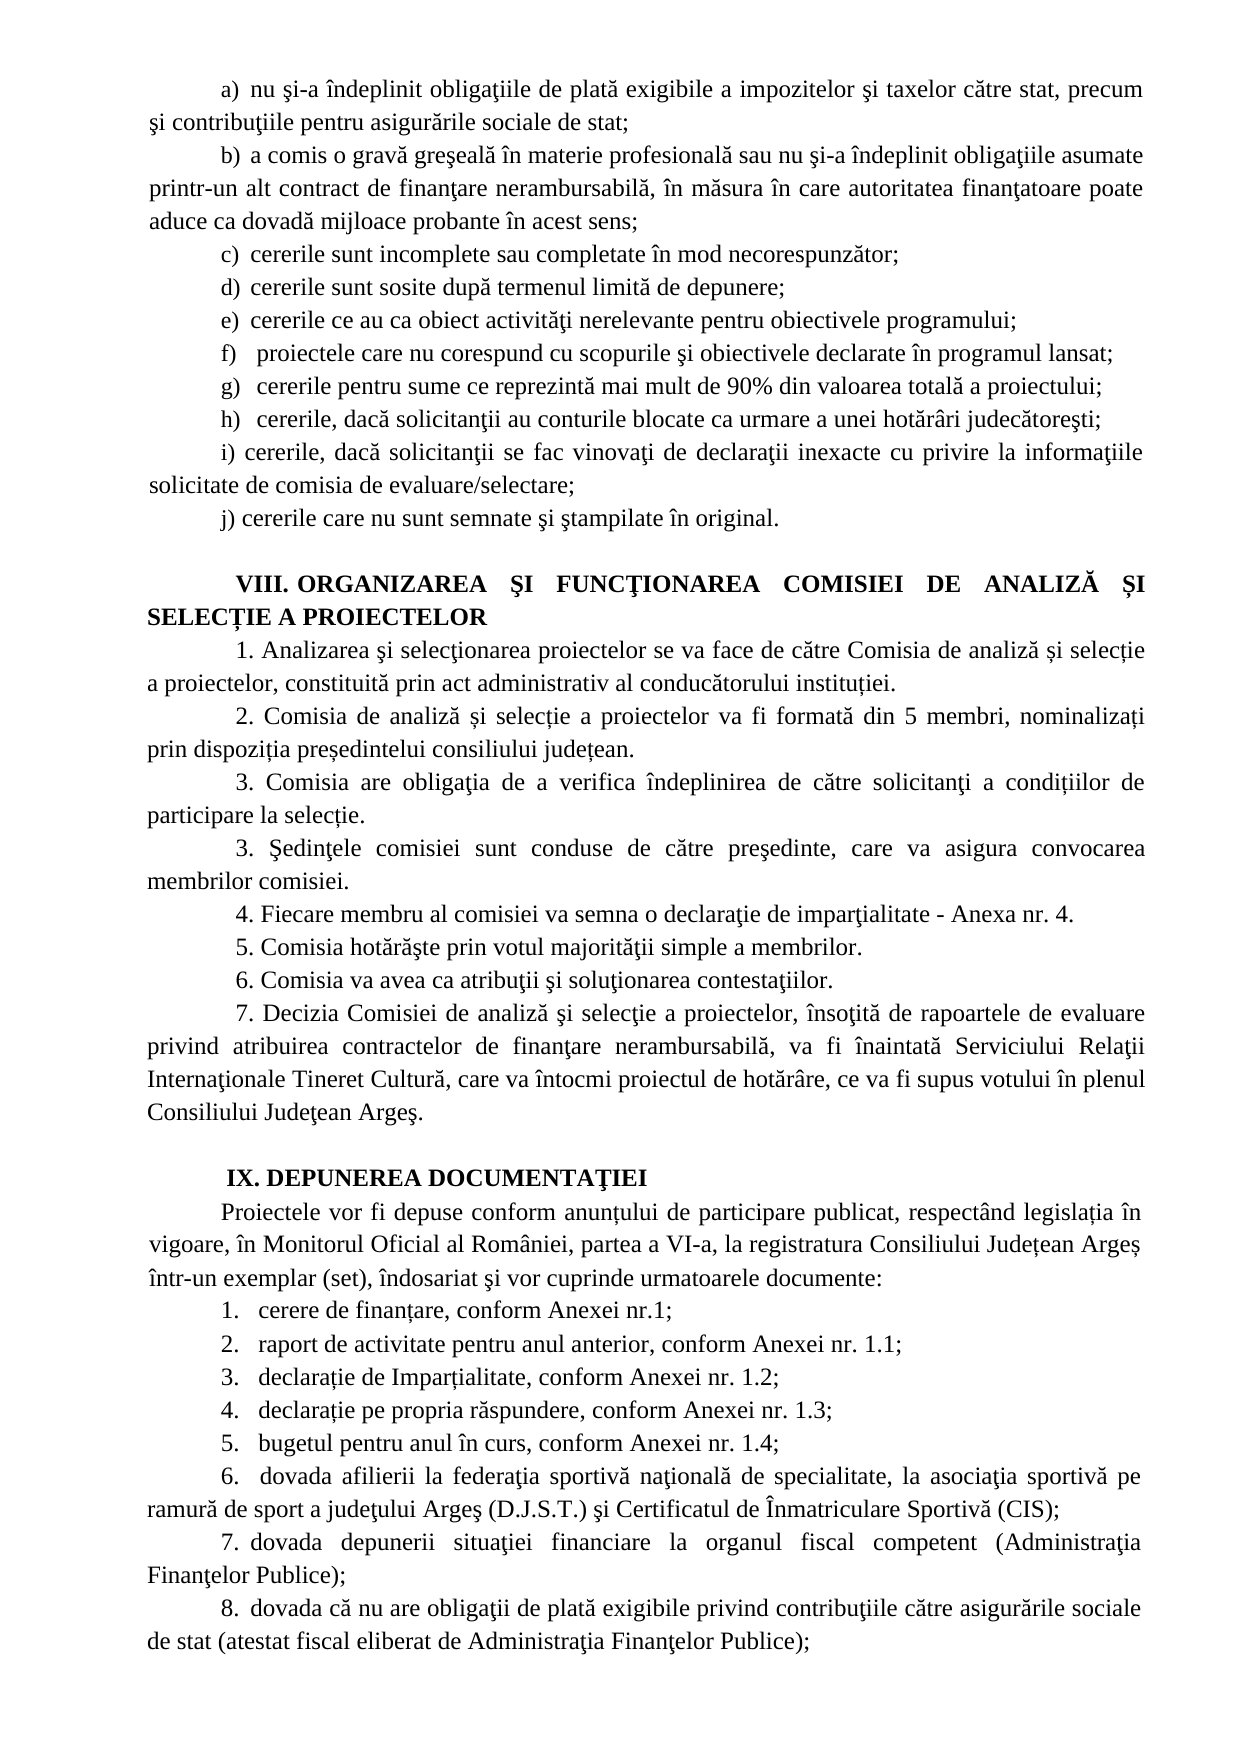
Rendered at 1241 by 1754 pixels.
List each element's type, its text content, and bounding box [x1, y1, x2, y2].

text 4. Fiecare membru al comisiei va semna o declaraţie de imparţialitate - Anexa nr. 4. [147, 899, 1146, 928]
list cererile, dacă solicitanţii se fac vinovaţi de declaraţii inexacte cu privire la informaţiile solicitate de comisia de evaluare/selectare; [149, 437, 1144, 499]
list dovada depunerii situaţiei financiare la organul fiscal competent (Administraţia Finanţelor Publice); [147, 1527, 1142, 1588]
list cererile care nu sunt semnate şi ştampilate în original. [149, 503, 1144, 532]
list raport de activitate pentru anul anterior, conform Anexei nr. 1.1; [221, 1329, 1142, 1357]
list bugetul pentru anul în curs, conform Anexei nr. 1.4; [221, 1428, 1142, 1456]
text 5. Comisia hotărăşte prin votul majorităţii simple a membrilor. [147, 932, 1146, 961]
text Proiectele vor fi depuse conform anunțului de participare publicat, respectând legislația în vigoare, în Monitorul Oficial al României, partea a VI-a, la registratura Consiliului Județean Argeș într-un exemplar (set), îndosariat şi vor cuprinde urmatoarele documente: [149, 1197, 1142, 1291]
list a comis o gravă greşeală în materie profesională sau nu şi-a îndeplinit obligaţiile asumate printr-un alt contract de finanţare nerambursabilă, în măsura în care autoritatea finanţatoare poate aduce ca dovadă mijloace probante în acest sens; [149, 140, 1144, 235]
list proiectele care nu corespund cu scopurile şi obiectivele declarate în programul lansat; [149, 338, 1144, 367]
text IX. DEPUNEREA DOCUMENTAŢIEI [149, 1163, 1146, 1192]
text 1. Analizarea şi selecţionarea proiectelor se va face de către Comisia de analiză și selecție a proiectelor, constituită prin act administrativ al conducătorului instituției. [147, 635, 1146, 697]
text 7. Decizia Comisiei de analiză şi selecţie a proiectelor, însoţită de rapoartele de evaluare privind atribuirea contractelor de finanţare nerambursabilă, va fi înaintată Serviciului Relaţii Internaţionale Tineret Cultură, care va întocmi proiectul de hotărâre, ce va fi supus votului în plenul Consiliului Judeţean Argeş. [147, 998, 1146, 1126]
list dovada afilierii la federaţia sportivă naţională de specialitate, la asociaţia sportivă pe ramură de sport a judeţului Argeş (D.J.S.T.) şi Certificatul de Înmatriculare Sportivă (CIS); [147, 1461, 1142, 1522]
list declarație pe propria răspundere, conform Anexei nr. 1.3; [221, 1395, 1142, 1423]
text 3. Comisia are obligaţia de a verifica îndeplinirea de către solicitanţi a condițiilor de participare la selecție. [147, 767, 1146, 829]
list ORGANIZAREA ŞI FUNCŢIONAREA COMISIEI DE ANALIZĂ ȘI SELECȚIE A PROIECTELOR [147, 569, 1146, 631]
list cererile, dacă solicitanţii au conturile blocate ca urmare a unei hotărâri judecătoreşti; [149, 404, 1144, 433]
list cererile sunt sosite după termenul limită de depunere; [149, 272, 1144, 301]
list cererile pentru sume ce reprezintă mai mult de 90% din valoarea totală a proiectului; [149, 371, 1144, 400]
list cererile ce au ca obiect activităţi nerelevante pentru obiectivele programului; [149, 305, 1144, 334]
list cerere de finanțare, conform Anexei nr.1; [221, 1296, 1142, 1324]
list dovada că nu are obligaţii de plată exigibile privind contribuţiile către asigurările sociale de stat (atestat fiscal eliberat de Administraţia Finanţelor Publice); [147, 1593, 1142, 1654]
list declarație de Imparțialitate, conform Anexei nr. 1.2; [221, 1362, 1142, 1390]
text 2. Comisia de analiză și selecție a proiectelor va fi formată din 5 membri, nominalizați prin dispoziția președintelui consiliului județean. [147, 701, 1146, 763]
list nu şi-a îndeplinit obligaţiile de plată exigibile a impozitelor şi taxelor către stat, precum şi contribuţiile pentru asigurările sociale de stat; [149, 74, 1144, 136]
text 3. Şedinţele comisiei sunt conduse de către preşedinte, care va asigura convocarea membrilor comisiei. [147, 833, 1146, 895]
text 6. Comisia va avea ca atribuţii şi soluţionarea contestaţiilor. [147, 965, 1146, 994]
list cererile sunt incomplete sau completate în mod necorespunzător; [149, 239, 1144, 268]
